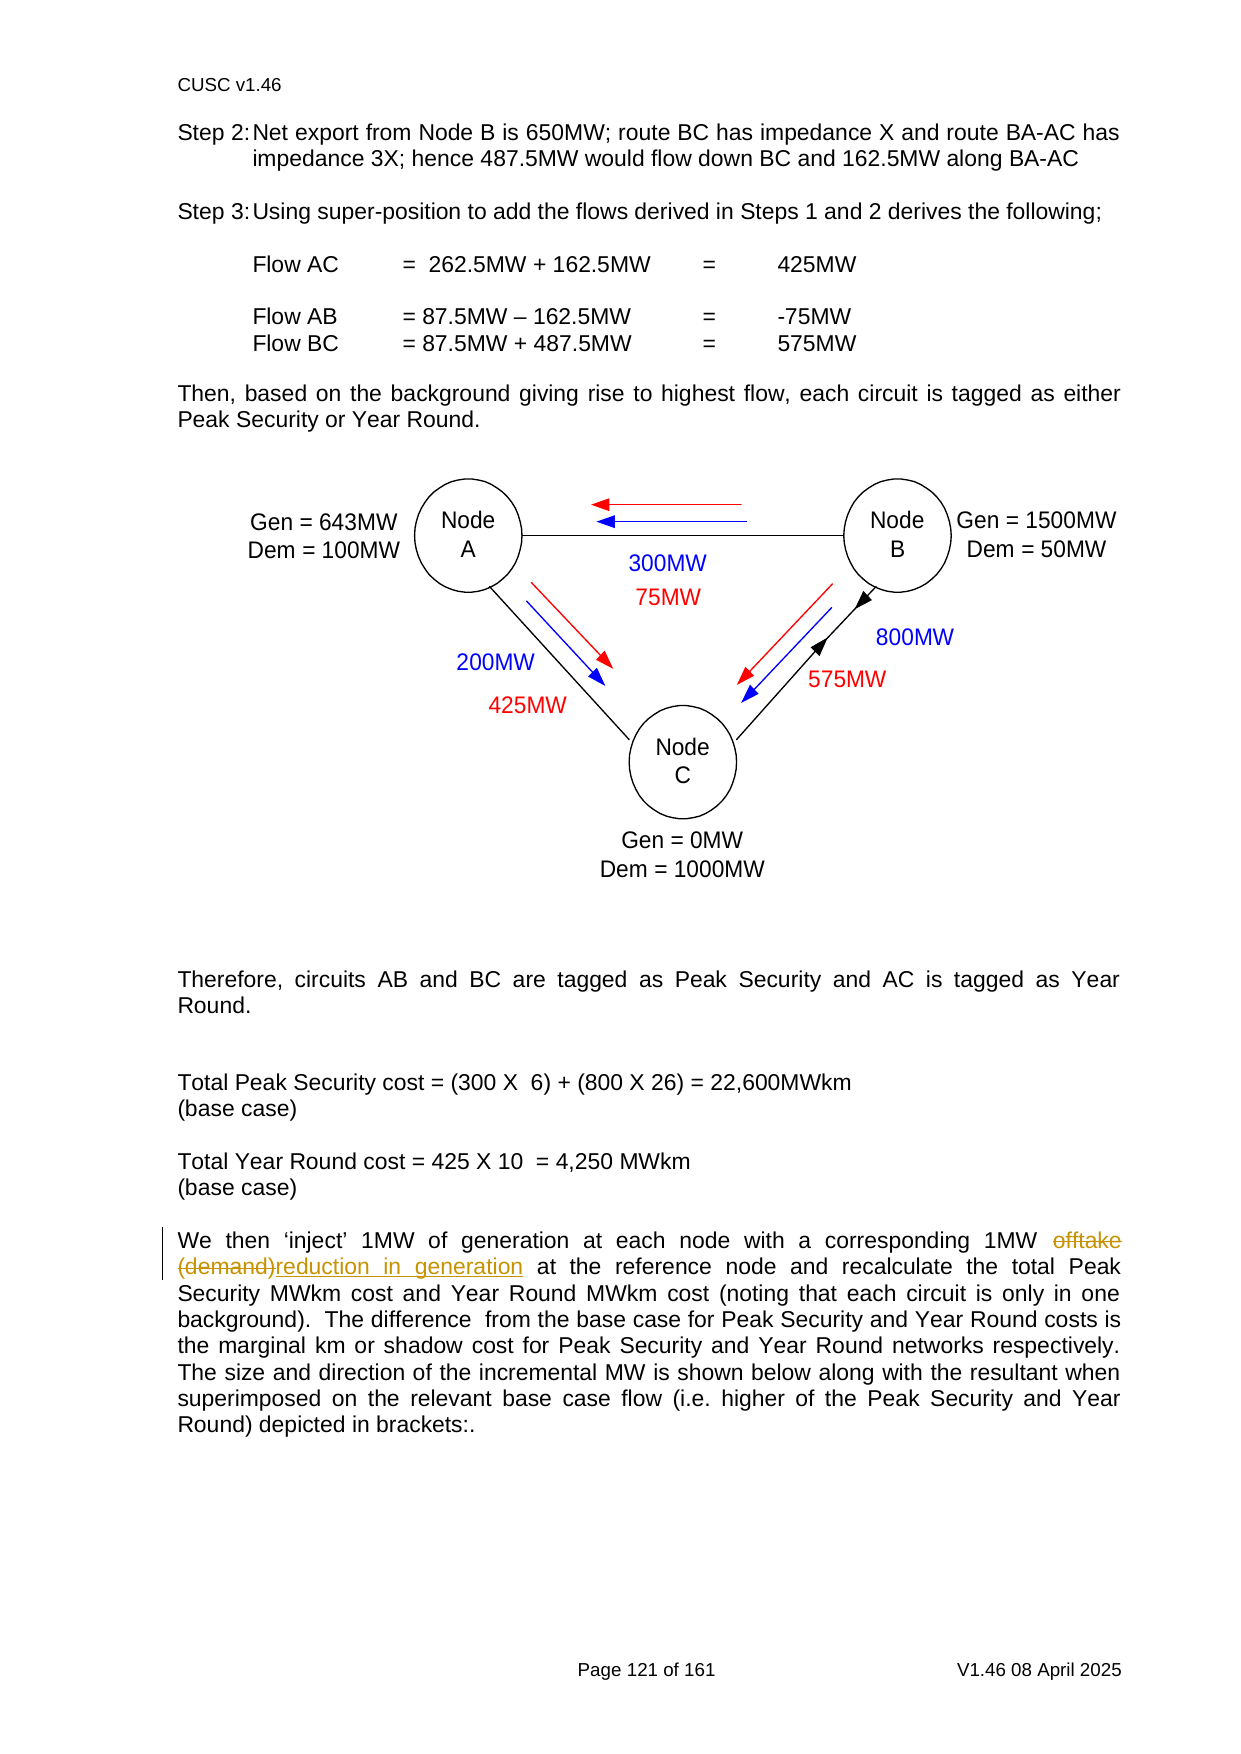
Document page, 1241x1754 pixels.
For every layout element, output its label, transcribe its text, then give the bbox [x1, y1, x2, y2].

text Flow AC = 262.5MW + 162.5MW = 425MW [177, 251, 1121, 277]
text Step 3: Using super-position to add the flows derived in Steps 1 and 2 derives the following; [177, 198, 1121, 224]
text Flow BC = 87.5MW + 487.5MW = 575MW [177, 329, 1121, 356]
text Total Peak Security cost = (300 X 6) + (800 X 26) = 22,600MWkm [177, 1069, 1121, 1095]
text We then ‘inject’ 1MW of generation at each node with a corresponding 1MW at the reference node and recalculate the total Peak Security MWkm cost and Year Round MWkm cost (noting that each circuit is only in one background). The difference from the base case for Peak Security and Year Round costs is the marginal km or shadow cost for Peak Security and Year Round networks respectively. The size and direction of the incremental MW is shown below along with the resultant when superimposed on the relevant base case flow (i.e. higher of the Peak Security and Year Round) depicted in brackets:. [177, 1227, 1121, 1438]
text Flow AB = 87.5MW – 162.5MW = -75MW [177, 303, 1121, 329]
text Step 2: Net export from Node B is 650MW; route BC has impedance X and route BA-AC has impedance 3X; hence 487.5MW would flow down BC and 162.5MW along BA-AC [177, 119, 1121, 171]
text (base case) [177, 1174, 1121, 1201]
text (base case) [177, 1095, 1121, 1121]
text Then, based on the background giving rise to highest flow, each circuit is tagged as either Peak Security or Year Round. [177, 380, 1121, 433]
text Therefore, circuits AB and BC are tagged as Peak Security and AC is tagged as Year Round. [177, 966, 1121, 1018]
text Total Year Round cost = 425 X 10 = 4,250 MWkm [177, 1148, 1121, 1174]
